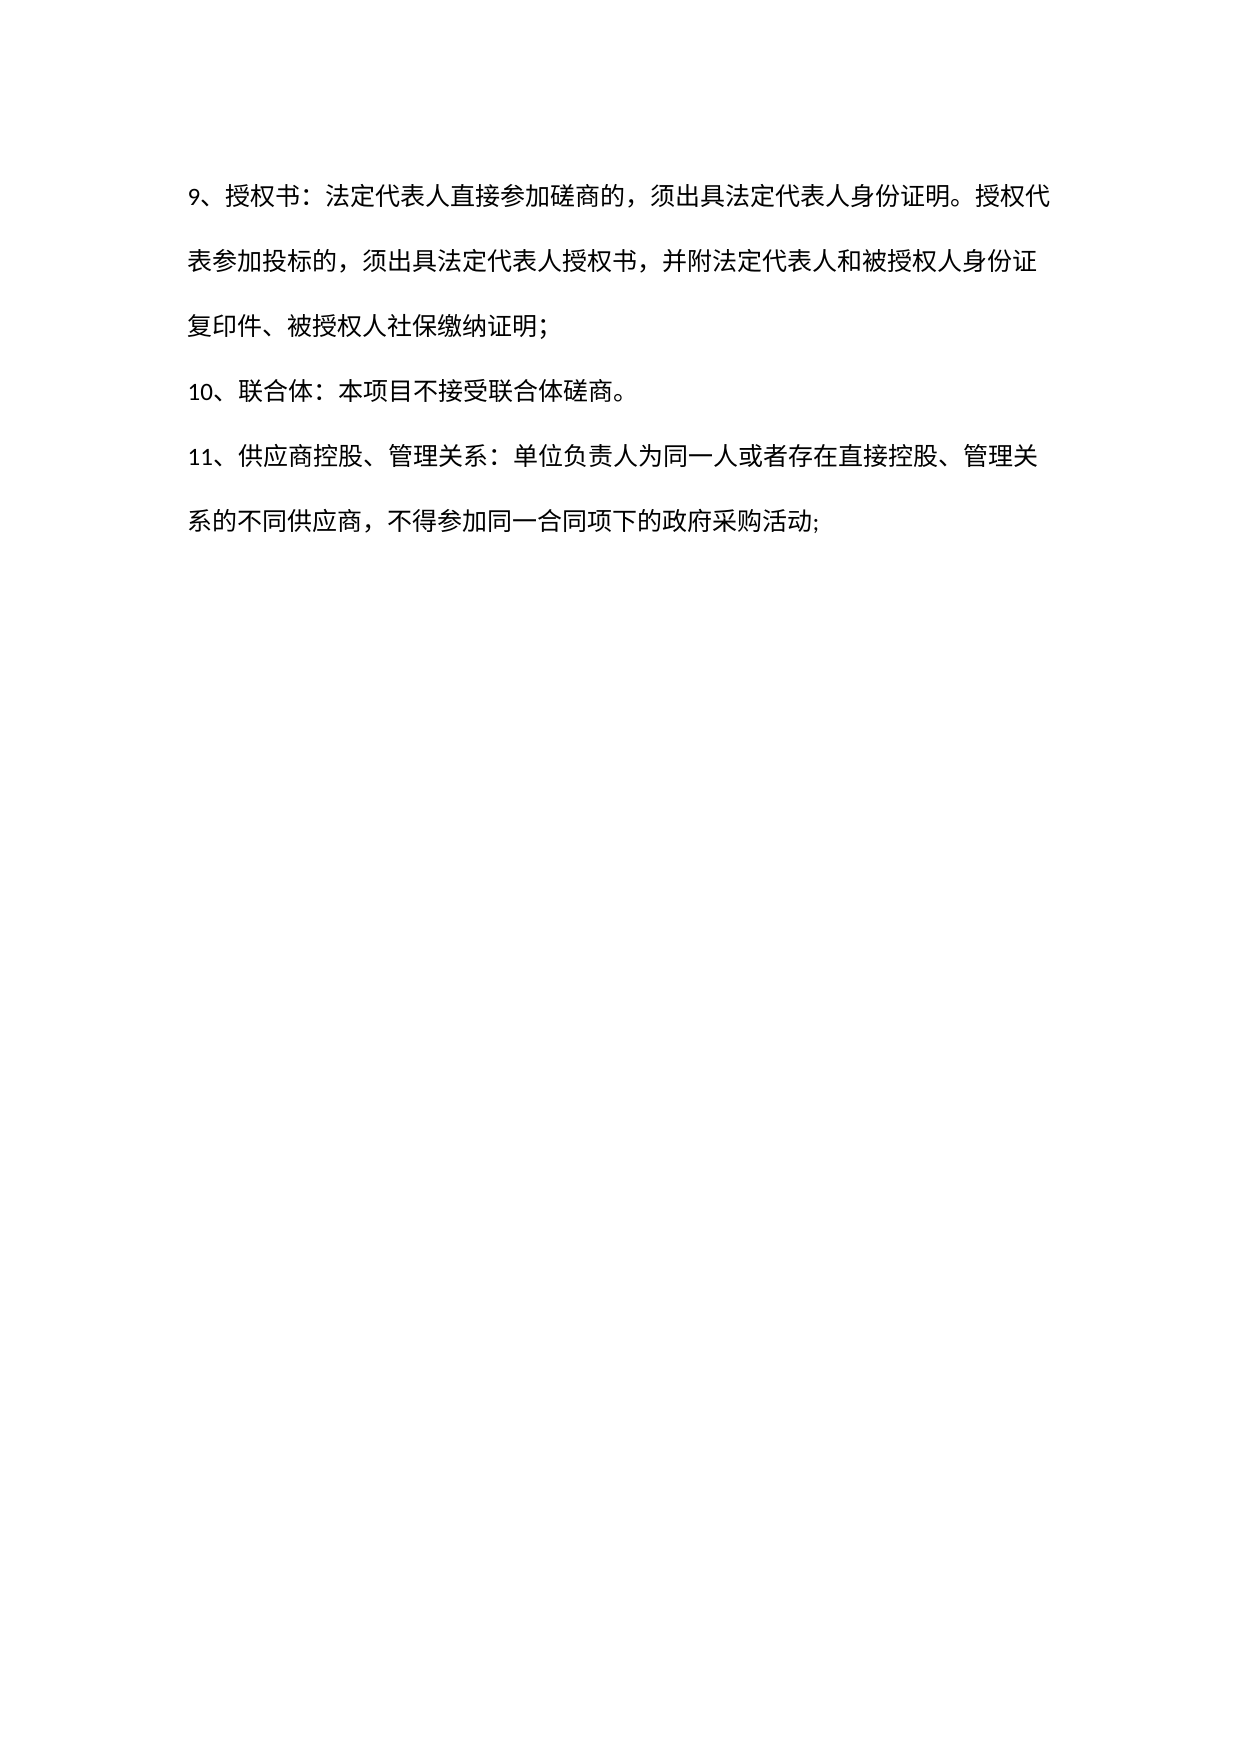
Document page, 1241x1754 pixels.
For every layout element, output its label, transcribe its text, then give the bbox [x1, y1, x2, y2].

list 11、供应商控股、管理关系：单位负责人为同一人或者存在直接控股、管理关系的不同供应商，不得参加同一合同项下的政府采购活动; [187, 422, 1053, 552]
list 10、联合体：本项目不接受联合体磋商。 [187, 357, 1053, 422]
list 9、授权书：法定代表人直接参加磋商的，须出具法定代表人身份证明。授权代表参加投标的，须出具法定代表人授权书，并附法定代表人和被授权人身份证复印件、被授权人社保缴纳证明； [187, 162, 1053, 357]
